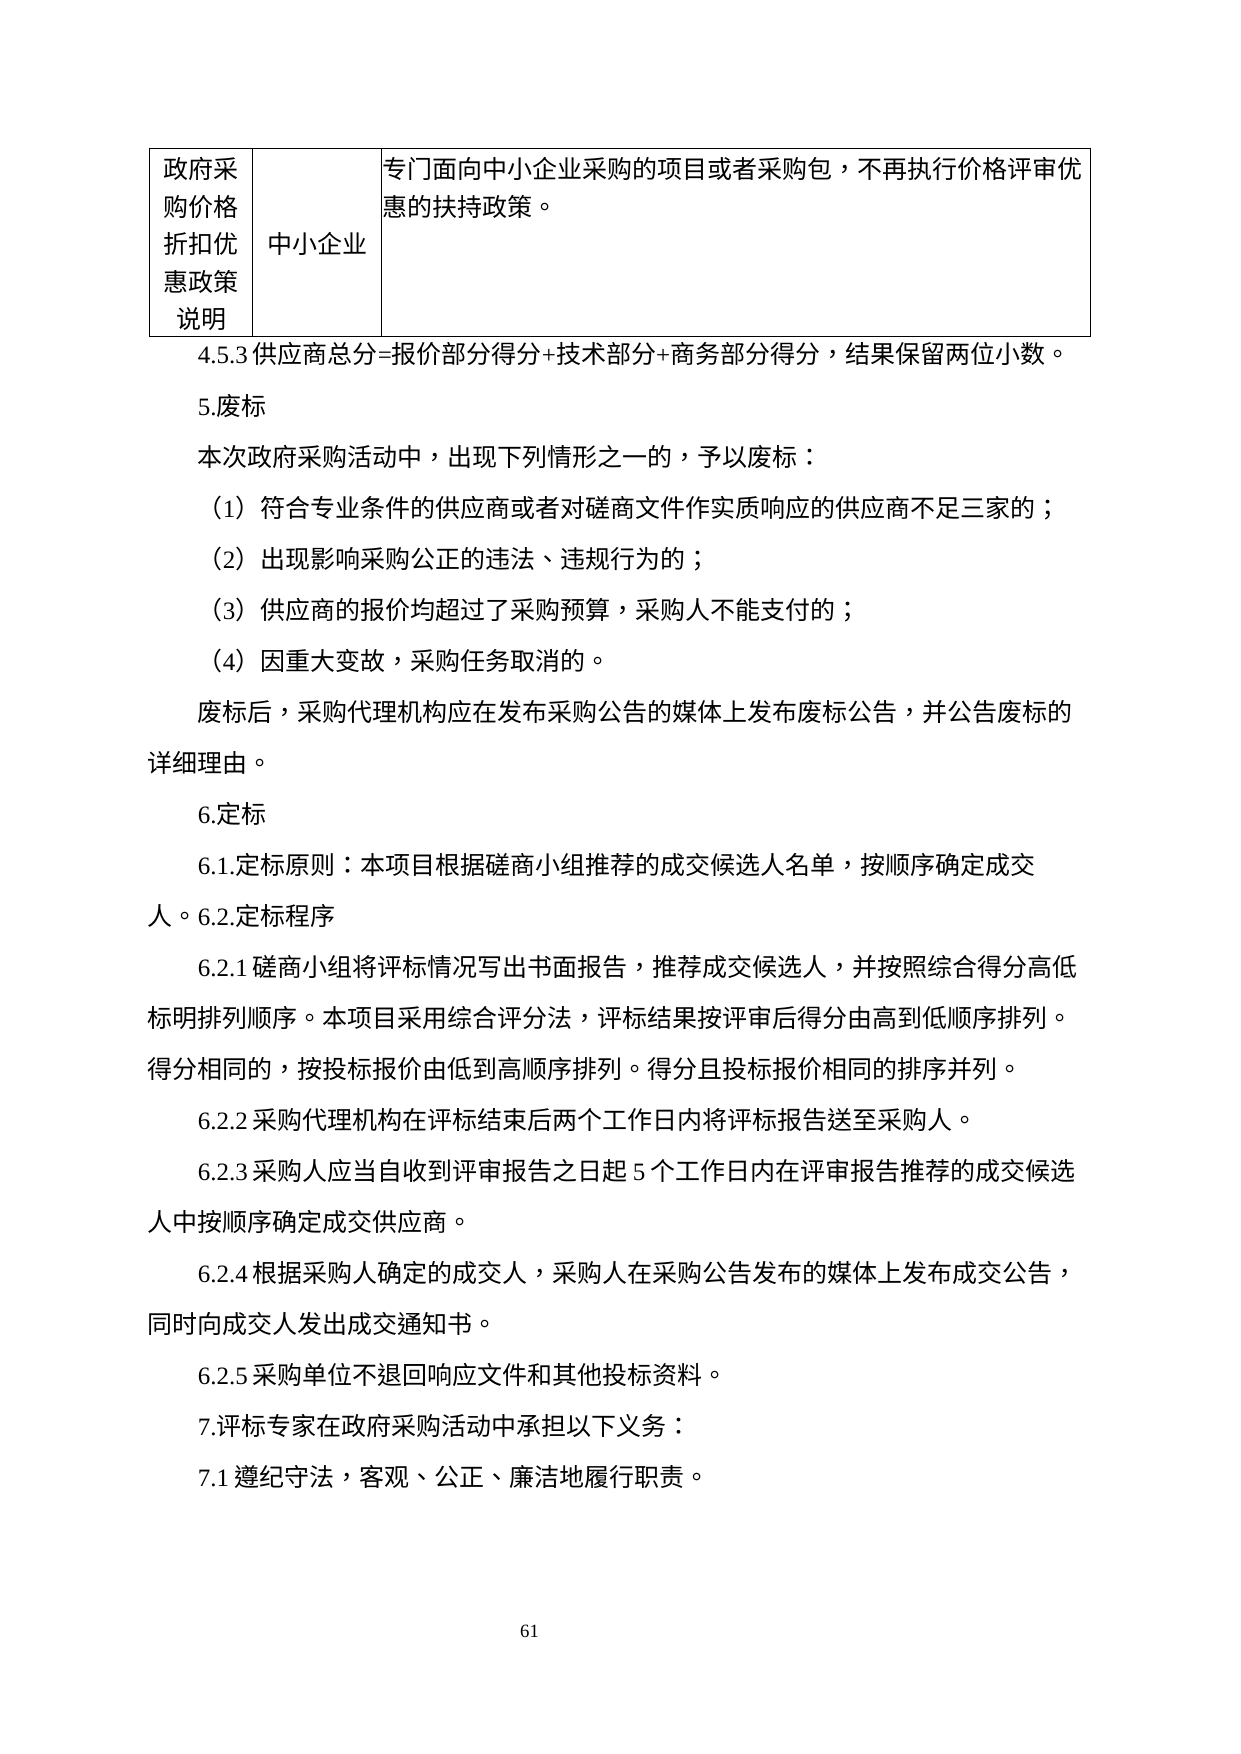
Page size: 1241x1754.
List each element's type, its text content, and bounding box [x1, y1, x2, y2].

text 6.2.4根据采购人确定的成交人，采购人在采购公告发布的媒体上发布成交公告，同时向成交人发出成交通知书。 [148, 1256, 1093, 1341]
text （2）出现影响采购公正的违法、违规行为的； [148, 541, 1093, 575]
text 7.评标专家在政府采购活动中承担以下义务： [148, 1409, 1093, 1443]
text （1）符合专业条件的供应商或者对磋商文件作实质响应的供应商不足三家的； [148, 490, 1093, 524]
text 6.2.3采购人应当自收到评审报告之日起5个工作日内在评审报告推荐的成交候选人中按顺序确定成交供应商。 [148, 1154, 1093, 1239]
text 6.1.定标原则：本项目根据磋商小组推荐的成交候选人名单，按顺序确定成交人。6.2.定标程序 [148, 848, 1093, 933]
table_cell 政府采 购价格 折扣优 惠政策 说明 [150, 149, 252, 336]
text 4.5.3供应商总分=报价部分得分+技术部分+商务部分得分，结果保留两位小数。 [148, 337, 1093, 371]
table_cell 专门面向中小企业采购的项目或者采购包，不再执行价格评审优惠的扶持政策。 [382, 149, 1090, 336]
text （4）因重大变故，采购任务取消的。 [148, 643, 1093, 677]
text 废标后，采购代理机构应在发布采购公告的媒体上发布废标公告，并公告废标的详细理由。 [148, 694, 1093, 779]
table_cell 中小企业 [253, 149, 381, 336]
text 6.2.5采购单位不退回响应文件和其他投标资料。 [148, 1358, 1093, 1392]
text 本次政府采购活动中，出现下列情形之一的，予以废标： [148, 439, 1093, 473]
text 6.2.1磋商小组将评标情况写出书面报告，推荐成交候选人，并按照综合得分高低标明排列顺序。本项目采用综合评分法，评标结果按评审后得分由高到低顺序排列。得分相同的，按投标报价由低到高顺序排列。得分且投标报价相同的排序并列。 [148, 950, 1093, 1086]
text 6.定标 [148, 797, 1093, 831]
text 5.废标 [148, 388, 1093, 422]
text 7.1遵纪守法，客观、公正、廉洁地履行职责。 [148, 1460, 1093, 1494]
text 6.2.2采购代理机构在评标结束后两个工作日内将评标报告送至采购人。 [148, 1103, 1093, 1137]
text （3）供应商的报价均超过了采购预算，采购人不能支付的； [148, 592, 1093, 626]
